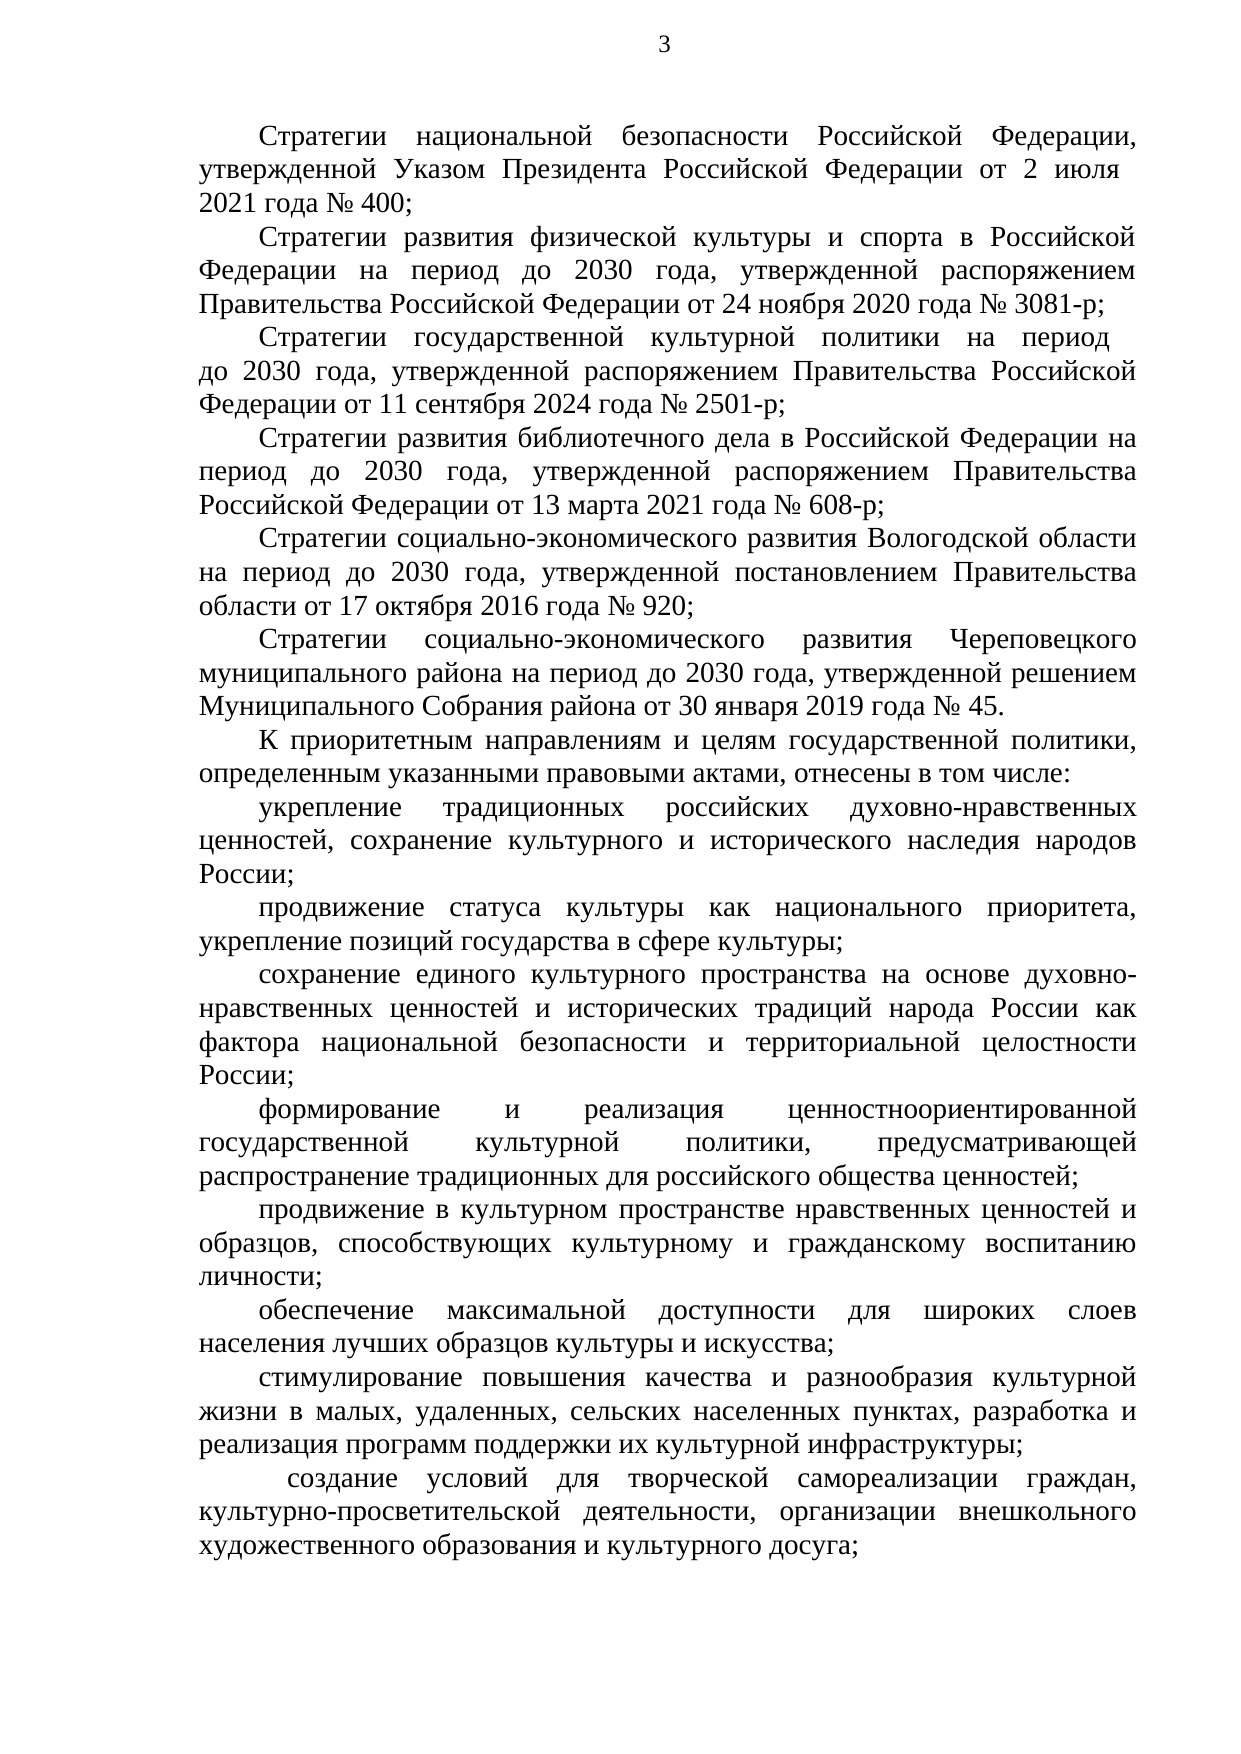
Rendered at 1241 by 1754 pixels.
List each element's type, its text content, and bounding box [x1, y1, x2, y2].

text стимулирование повышения качества и разнообразия культурной жизни в малых, удаленных, сельских населенных пунктах, разработка и реализация программ поддержки их культурной инфраструктуры; [198, 1359, 1137, 1460]
text обеспечение максимальной доступности для широких слоев населения лучших образцов культуры и искусства; [198, 1292, 1137, 1359]
text Стратегии социально-экономического развития Череповецкого муниципального района на период до 2030 года, утвержденной решением Муниципального Собрания района от 30 января 2019 года № 45. [198, 621, 1137, 722]
text укрепление традиционных российских духовно-нравственных ценностей, сохранение культурного и исторического наследия народов России; [198, 789, 1137, 889]
text продвижение в культурном пространстве нравственных ценностей и образцов, способствующих культурному и гражданскому воспитанию личности; [198, 1191, 1137, 1292]
text создание условий для творческой самореализации граждан, культурно-просветительской деятельности, организации внешкольного художественного образования и культурного досуга; [198, 1460, 1137, 1560]
text Стратегии развития физической культуры и спорта в Российской Федерации на период до 2030 года, утвержденной распоряжением Правительства Российской Федерации от 24 ноября 2020 года № 3081-p; [198, 219, 1136, 319]
text Стратегии развития библиотечного дела в Российской Федерации на период до 2030 года, утвержденной распоряжением Правительства Российской Федерации от 13 марта 2021 года № 608-p; [198, 420, 1137, 521]
text формирование и реализация ценностноориентированной государственной культурной политики, предусматривающей распространение традиционных для российского общества ценностей; [198, 1091, 1137, 1191]
text Стратегии социально-экономического развития Вологодской области на период до 2030 года, утвержденной постановлением Правительства области от 17 октября 2016 года № 920; [198, 521, 1137, 621]
text сохранение единого культурного пространства на основе духовно- нравственных ценностей и исторических традиций народа России как фактора национальной безопасности и территориальной целостности России; [198, 957, 1137, 1091]
text продвижение статуса культуры как национального приоритета, укрепление позиций государства в сфере культуры; [198, 889, 1137, 957]
text К приоритетным направлениям и целям государственной политики, определенным указанными правовыми актами, отнесены в том числе: [198, 722, 1137, 789]
text Стратегии национальной безопасности Российской Федерации, утвержденной Указом Президента Российской Федерации от 2 июля 2021 года № 400; [198, 118, 1137, 219]
text Стратегии государственной культурной политики на период до 2030 года, утвержденной распоряжением Правительства Российской Федерации от 11 сентября 2024 года № 2501-p; [198, 319, 1137, 420]
